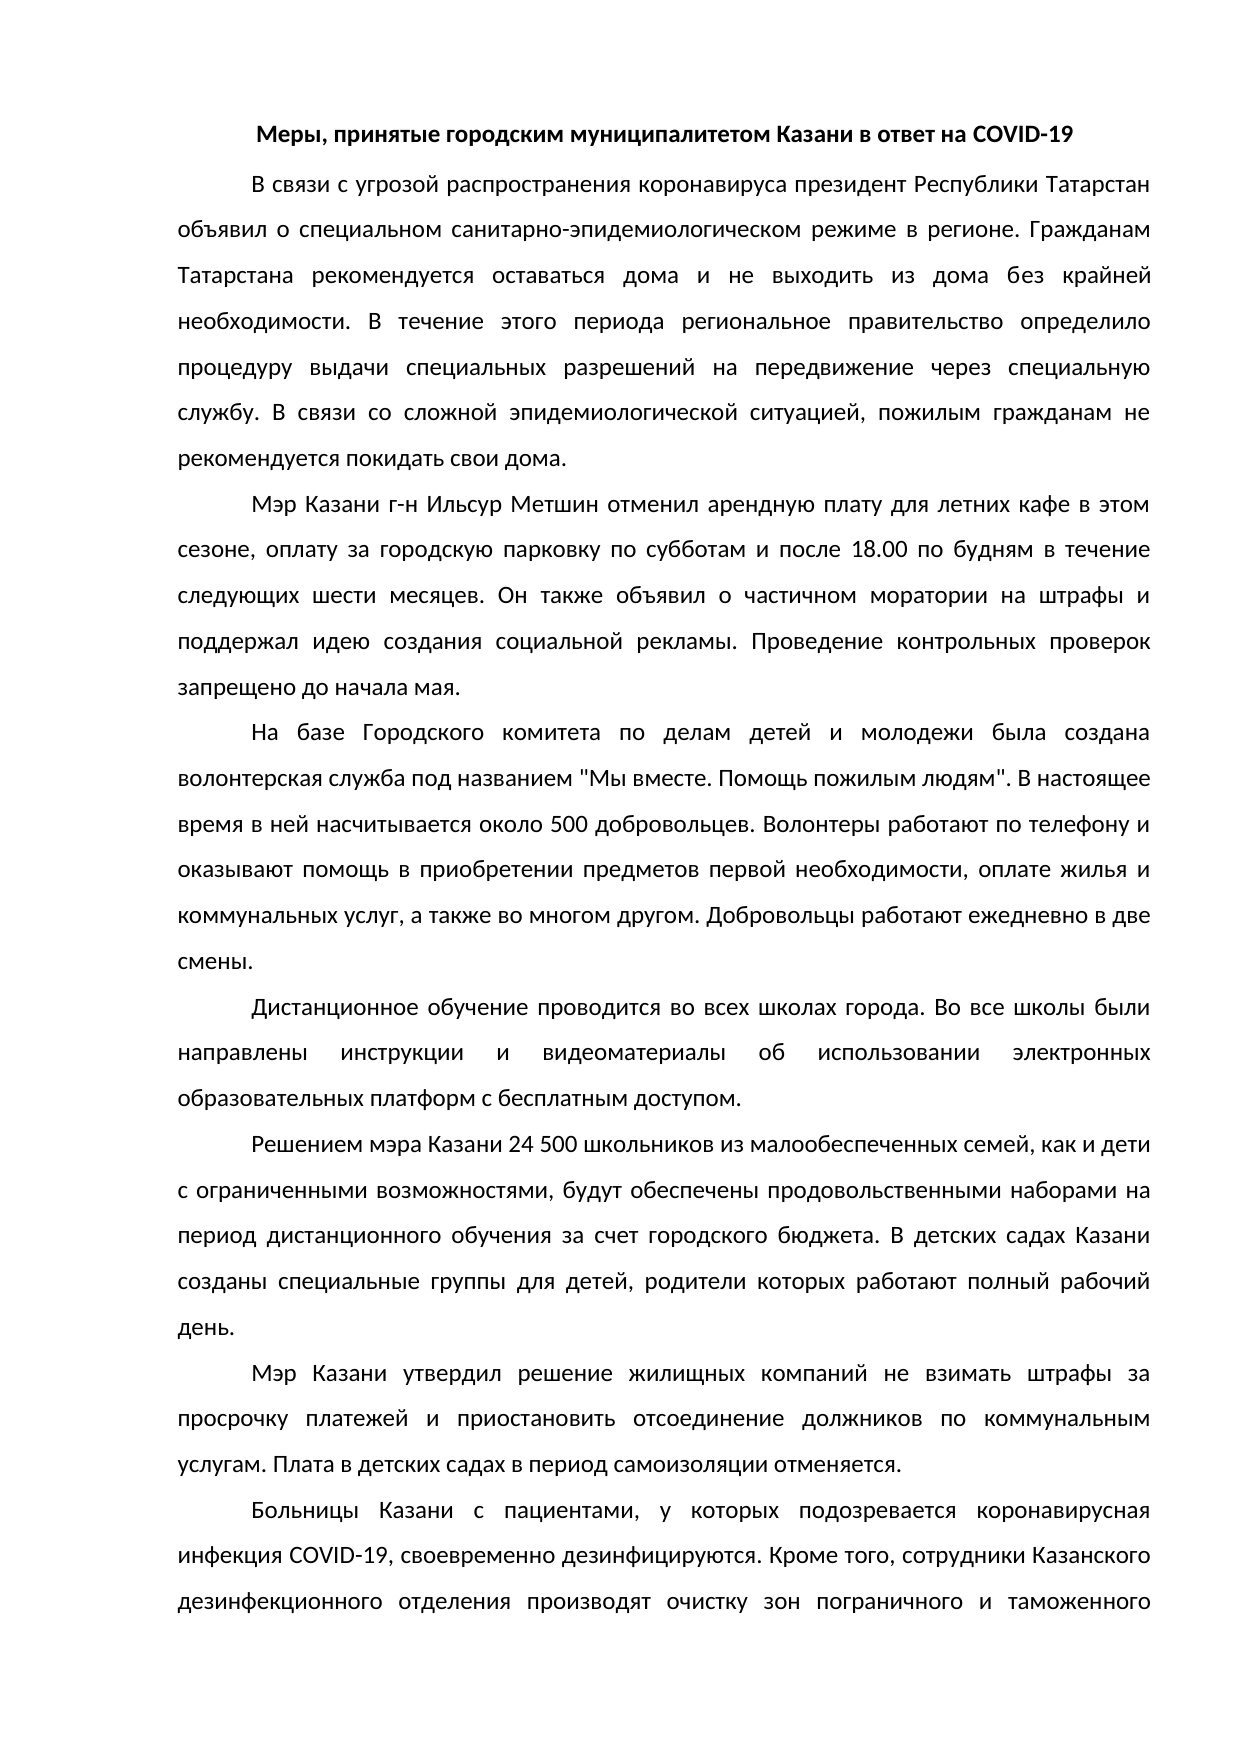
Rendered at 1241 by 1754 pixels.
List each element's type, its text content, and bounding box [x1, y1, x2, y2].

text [177, 1494, 1152, 1616]
text В связи с угрозой распространения коронавируса президент Республики Татарстан объявил о специальном санитарно-эпидемиологическом режиме в регионе. Гражданам Татарстана рекомендуется оставаться дома и не выходить из дома без крайней необходимости. В течение этого периода региональное правительство определило процедуру выдачи специальных разрешений на передвижение через специальную службу. В связи со сложной эпидемиологической ситуацией, пожилым гражданам не рекомендуется покидать свои дома. [177, 168, 1152, 473]
text Мэр Казани г-н Ильсур Метшин отменил арендную плату для летних кафе в этом сезоне, оплату за городскую парковку по субботам и после 18.00 по будням в течение следующих шести месяцев. Он также объявил о частичном моратории на штрафы и поддержал идею создания социальной рекламы. Проведение контрольных проверок запрещено до начала мая. [177, 488, 1152, 701]
text На базе Городского комитета по делам детей и молодежи была создана волонтерская служба под названием "Мы вместе. Помощь пожилым людям". В настоящее время в ней насчитывается около 500 добровольцев. Волонтеры работают по телефону и оказывают помощь в приобретении предметов первой необходимости, оплате жилья и коммунальных услуг, а также во многом другом. Добровольцы работают ежедневно в две смены. [177, 716, 1152, 976]
text Мэр Казани утвердил решение жилищных компаний не взимать штрафы за просрочку платежей и приостановить отсоединение должников по коммунальным услугам. Плата в детских садах в период самоизоляции отменяется. [177, 1357, 1152, 1479]
text Решением мэра Казани 24 500 школьников из малообеспеченных семей, как и дети с ограниченными возможностями, будут обеспечены продовольственными наборами на период дистанционного обучения за счет городского бюджета. В детских садах Казани созданы специальные группы для детей, родители которых работают полный рабочий день. [177, 1128, 1152, 1341]
text Дистанционное обучение проводится во всех школах города. Во все школы были направлены инструкции и видеоматериалы об использовании электронных образовательных платформ с бесплатным доступом. [177, 991, 1152, 1113]
text Меры, принятые городским муниципалитетом Казани в ответ на COVID-19 [177, 118, 1152, 149]
